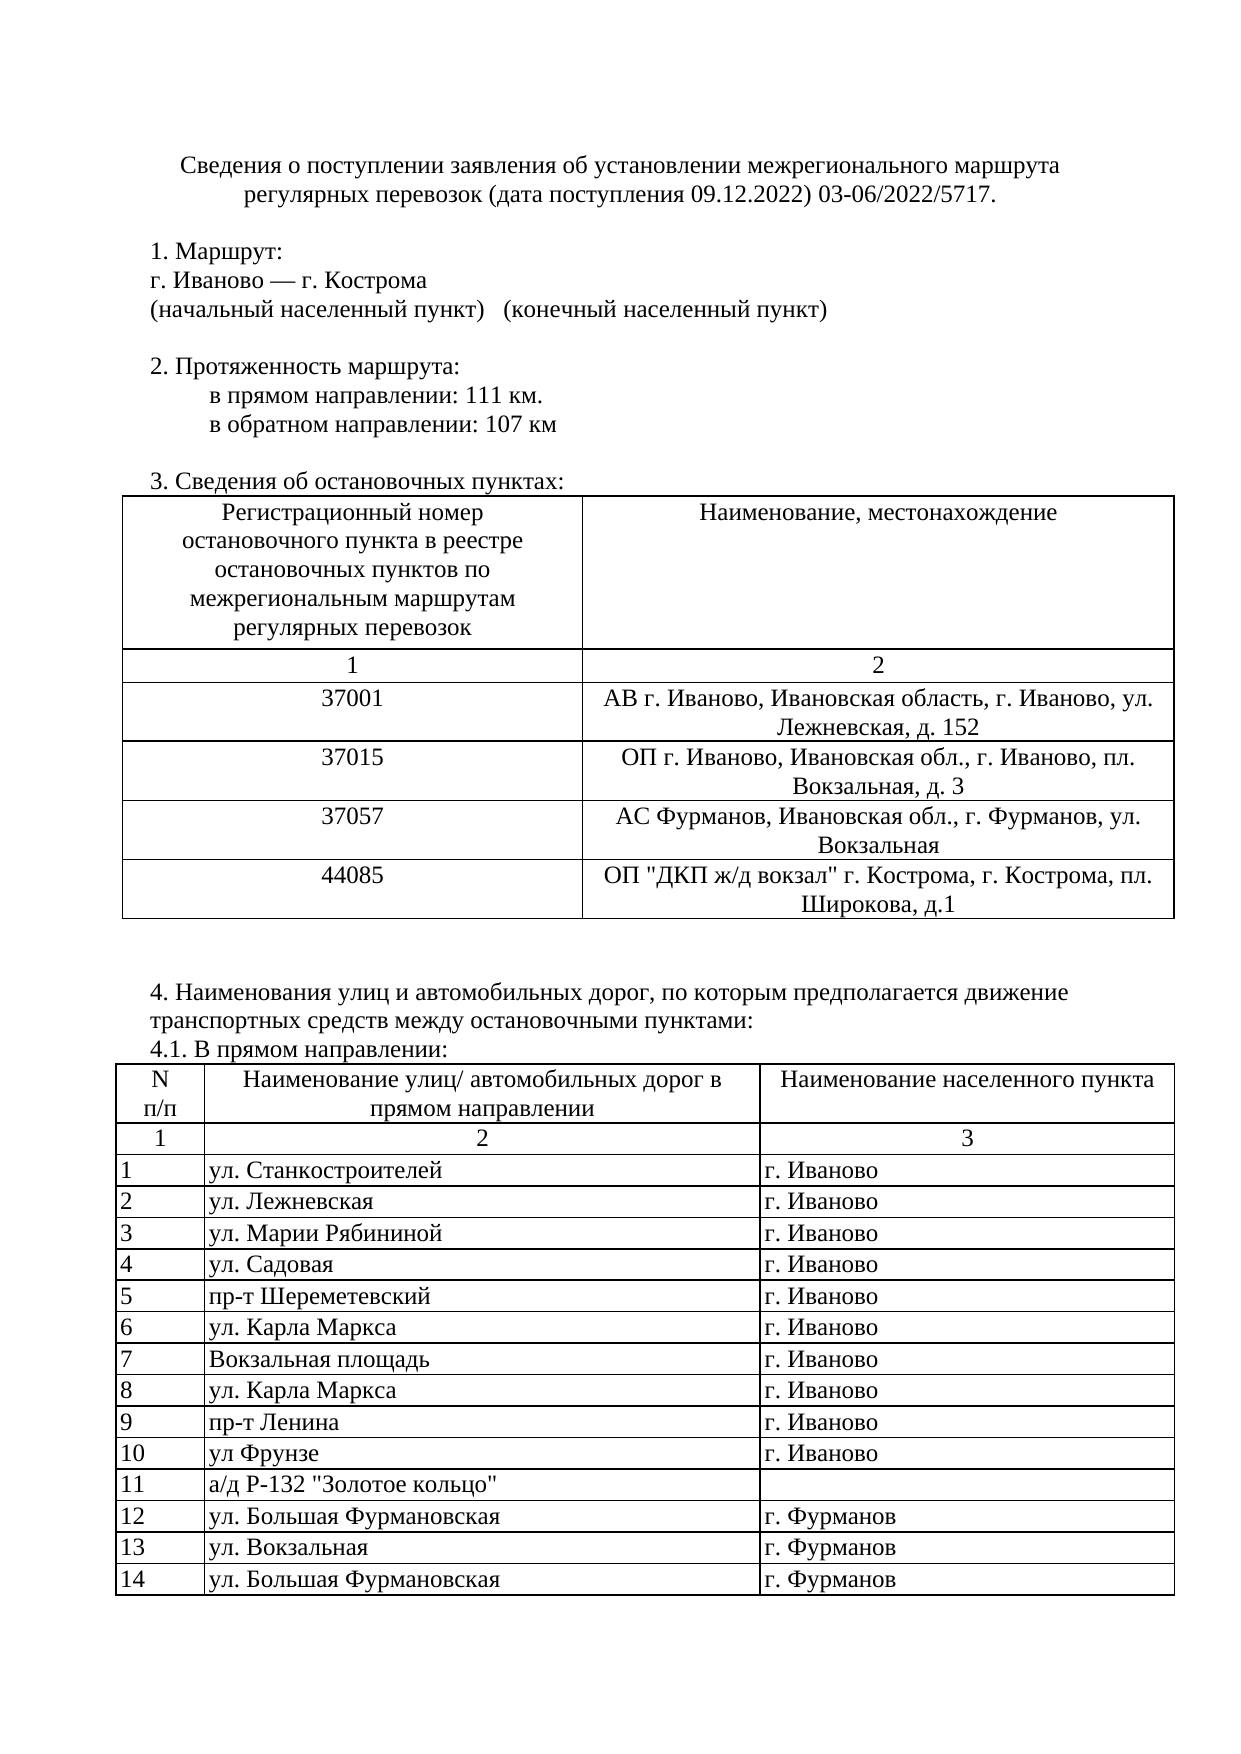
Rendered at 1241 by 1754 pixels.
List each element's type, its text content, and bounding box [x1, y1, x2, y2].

table_cell г. Фурманов [761, 1564, 1174, 1594]
table_header N п/п [117, 1065, 204, 1122]
table_cell ул. Лежневская [205, 1187, 759, 1216]
table_cell ул. Карла Маркса [205, 1375, 759, 1405]
text г. Иваново — г. Кострома [150, 265, 1090, 294]
table_cell 2 [117, 1187, 204, 1216]
table_cell [761, 1470, 1174, 1499]
table_cell 11 [117, 1470, 204, 1499]
table_cell 6 [117, 1312, 204, 1342]
table_cell г. Иваново [761, 1344, 1174, 1374]
table_cell 3 [117, 1218, 204, 1248]
table_cell Вокзальная площадь [205, 1344, 759, 1374]
table_cell АВ г. Иваново, Ивановская область, г. Иваново, ул. Лежневская, д. 152 [583, 683, 1173, 740]
table_cell ул. Марии Рябининой [205, 1218, 759, 1248]
table_cell 7 [117, 1344, 204, 1374]
table_cell 1 [117, 1155, 204, 1185]
table_cell АС Фурманов, Ивановская обл., г. Фурманов, ул. Вокзальная [583, 801, 1173, 858]
table_cell 37015 [123, 742, 582, 799]
table_cell 4 [117, 1250, 204, 1279]
table_cell г. Иваново [761, 1250, 1174, 1279]
table_cell 13 [117, 1533, 204, 1562]
table_header Наименование, местонахождение [583, 497, 1173, 648]
text 2. Протяженность маршрута: [150, 351, 1090, 380]
table_cell 5 [117, 1281, 204, 1311]
text 4. Наименования улиц и автомобильных дорог, по которым предполагается движение транспортных средств между остановочными пунктами: [150, 977, 1090, 1034]
table_cell г. Иваново [761, 1155, 1174, 1185]
table_cell 37057 [123, 801, 582, 858]
text (начальный населенный пункт) (конечный населенный пункт) [150, 294, 1090, 322]
table_cell 37001 [123, 683, 582, 740]
text 4.1. В прямом направлении: [150, 1034, 1090, 1063]
table_cell 9 [117, 1407, 204, 1437]
table_cell ул. Большая Фурмановская [205, 1564, 759, 1594]
table_cell ул. Карла Маркса [205, 1312, 759, 1342]
table_cell г. Иваново [761, 1375, 1174, 1405]
table_cell г. Иваново [761, 1312, 1174, 1342]
table_cell а/д Р-132 "Золотое кольцо" [205, 1470, 759, 1499]
table_cell г. Иваново [761, 1407, 1174, 1437]
text в обратном направлении: 107 км [150, 409, 1090, 437]
table_cell ул Фрунзе [205, 1438, 759, 1468]
table_header Наименование улиц/ автомобильных дорог в прямом направлении [205, 1065, 759, 1122]
table_header Наименование населенного пункта [761, 1065, 1174, 1122]
table_cell 12 [117, 1501, 204, 1531]
table_cell 14 [117, 1564, 204, 1594]
table_cell ул. Садовая [205, 1250, 759, 1279]
text 3. Сведения об остановочных пунктах: [150, 466, 1090, 495]
table_cell 1 [117, 1124, 204, 1153]
table_cell 44085 [123, 860, 582, 918]
table_cell 1 [123, 650, 582, 681]
table_cell ОП г. Иваново, Ивановская обл., г. Иваново, пл. Вокзальная, д. 3 [583, 742, 1173, 799]
table_cell г. Фурманов [761, 1533, 1174, 1562]
table_cell г. Иваново [761, 1281, 1174, 1311]
text 1. Маршрут: [150, 236, 1090, 265]
table_cell ул. Большая Фурмановская [205, 1501, 759, 1531]
table_cell ул. Вокзальная [205, 1533, 759, 1562]
table_cell ОП "ДКП ж/д вокзал" г. Кострома, г. Кострома, пл. Широкова, д.1 [583, 860, 1173, 918]
text в прямом направлении: 111 км. [150, 380, 1090, 409]
table_cell г. Иваново [761, 1187, 1174, 1216]
table_cell г. Фурманов [761, 1501, 1174, 1531]
table_cell пр-т Ленина [205, 1407, 759, 1437]
table_cell 2 [583, 650, 1173, 681]
table_cell 2 [205, 1124, 759, 1153]
table_cell 3 [761, 1124, 1174, 1153]
table_cell ул. Станкостроителей [205, 1155, 759, 1185]
table_cell 8 [117, 1375, 204, 1405]
table_header Регистрационный номер остановочного пункта в реестре остановочных пунктов по межрегиональным маршрутам регулярных перевозок [123, 497, 582, 648]
table_cell пр-т Шереметевский [205, 1281, 759, 1311]
table_cell г. Иваново [761, 1218, 1174, 1248]
table_cell 10 [117, 1438, 204, 1468]
text Сведения о поступлении заявления об установлении межрегионального маршрута регулярных перевозок (дата поступления 09.12.2022) 03-06/2022/5717. [150, 150, 1090, 207]
table_cell г. Иваново [761, 1438, 1174, 1468]
